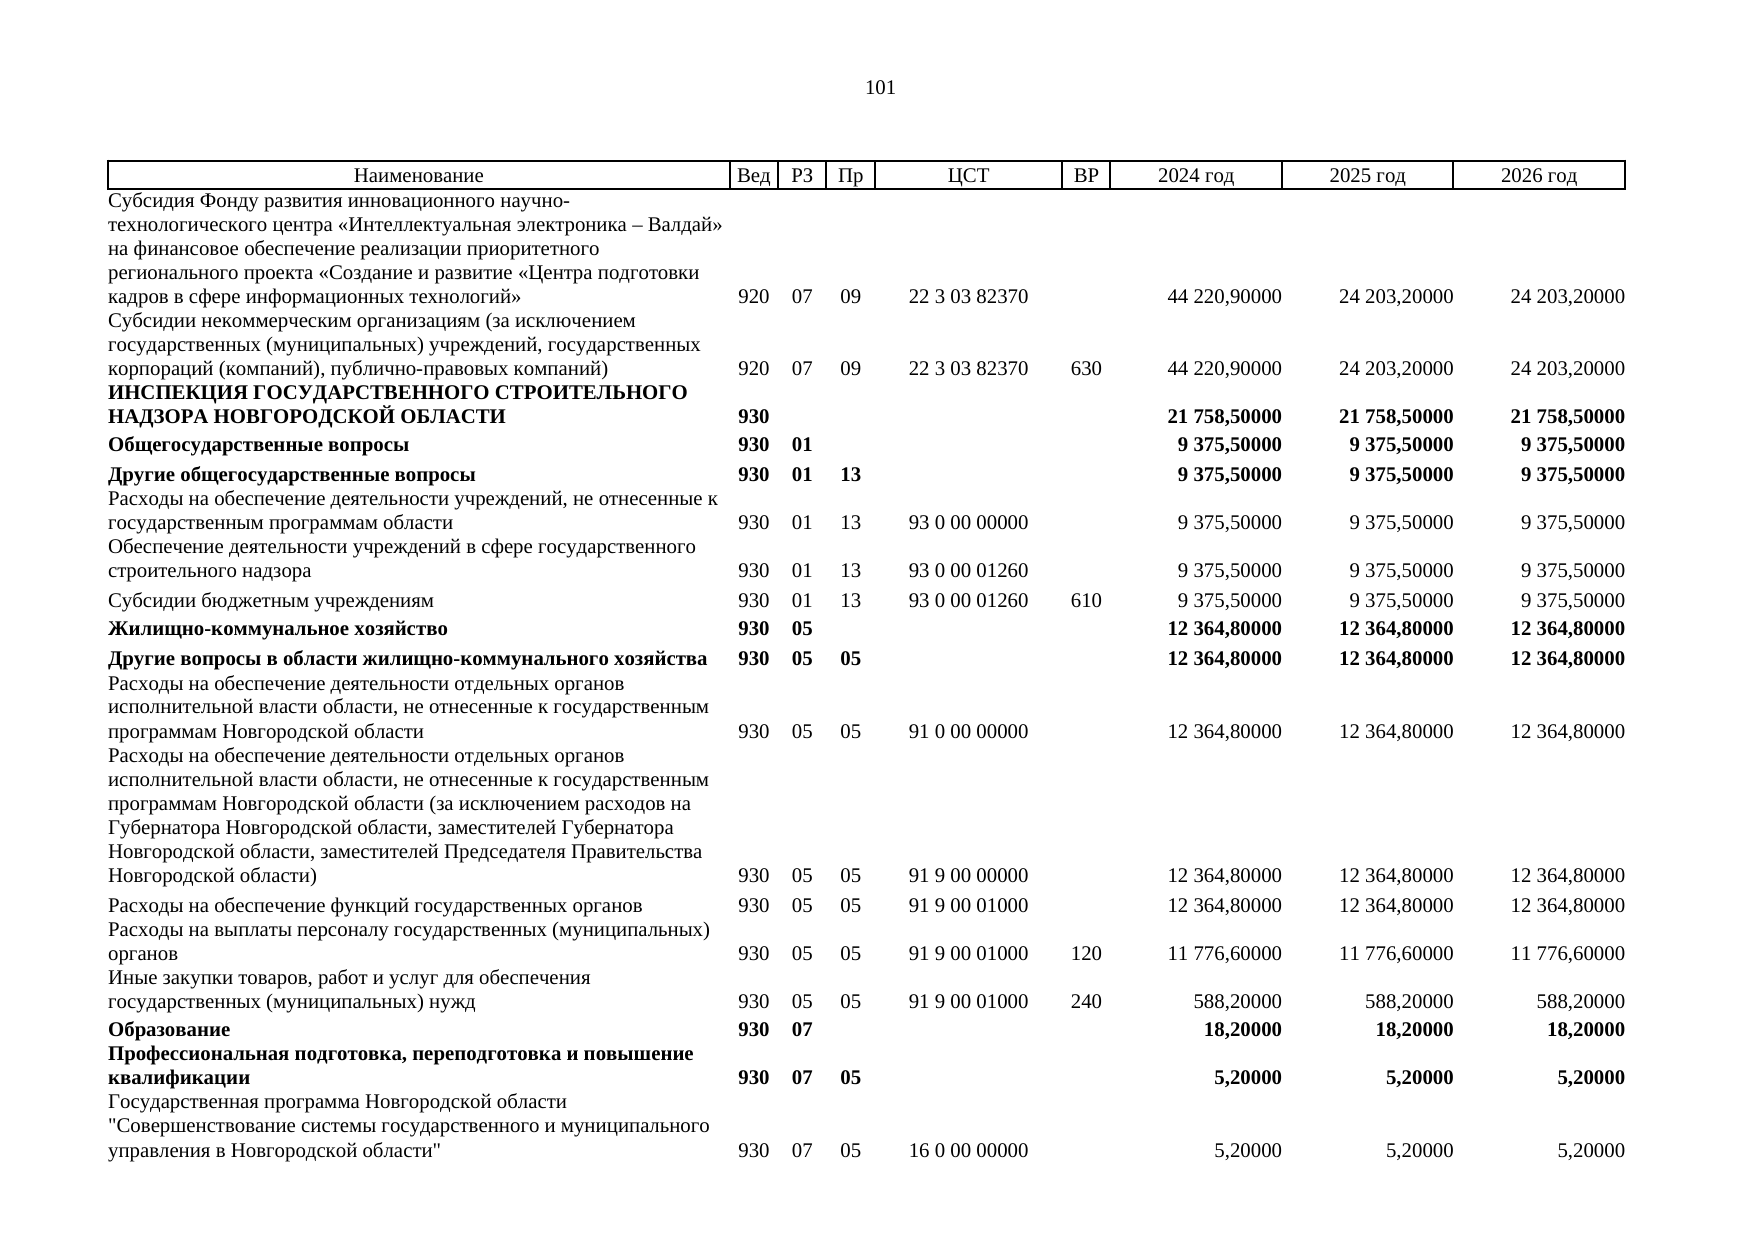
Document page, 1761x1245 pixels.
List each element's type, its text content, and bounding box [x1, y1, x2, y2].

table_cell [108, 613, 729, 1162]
table_header Пр [827, 162, 874, 187]
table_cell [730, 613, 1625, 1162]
table_header РЗ [779, 162, 825, 187]
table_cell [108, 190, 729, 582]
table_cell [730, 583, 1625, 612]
table_header ВР [1063, 162, 1109, 187]
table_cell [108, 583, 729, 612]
table_header Наименование [109, 162, 729, 187]
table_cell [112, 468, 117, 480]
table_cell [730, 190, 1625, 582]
table_header ЦСТ [876, 162, 1061, 187]
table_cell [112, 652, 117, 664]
table_header 2026 год [1454, 162, 1624, 187]
table_header Вед [731, 162, 777, 187]
table_header 2025 год [1283, 162, 1452, 187]
table_header 2024 год [1111, 162, 1281, 187]
